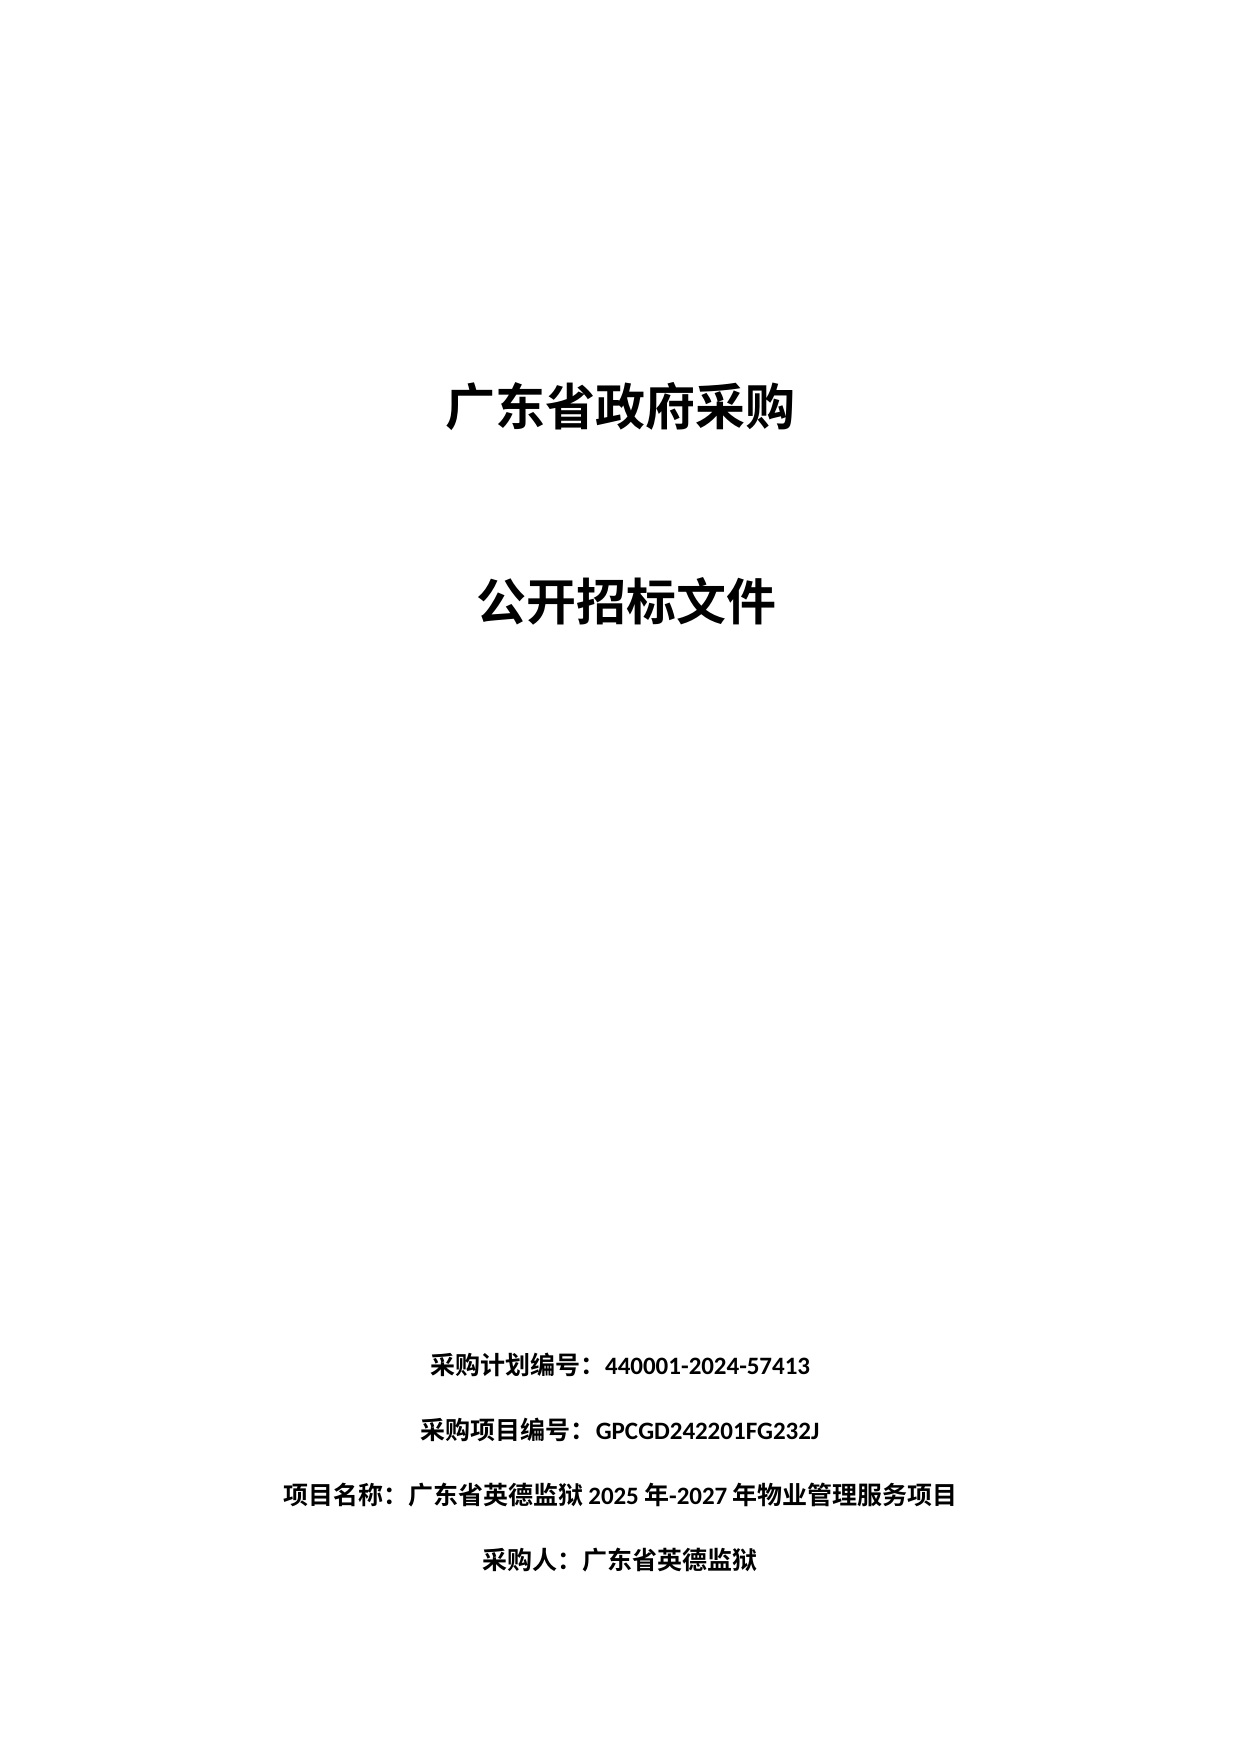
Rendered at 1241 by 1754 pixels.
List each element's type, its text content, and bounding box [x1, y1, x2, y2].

text 采购计划编号：440001-2024-57413 [187, 1332, 1053, 1397]
text 广东省政府采购 [187, 357, 1053, 454]
text 项目名称：广东省英德监狱2025年-2027年物业管理服务项目 [187, 1462, 1053, 1527]
text 采购项目编号：GPCGD242201FG232J [187, 1397, 1053, 1462]
text 采购人：广东省英德监狱 [187, 1527, 1053, 1592]
text 公开招标文件 [187, 552, 1053, 1332]
